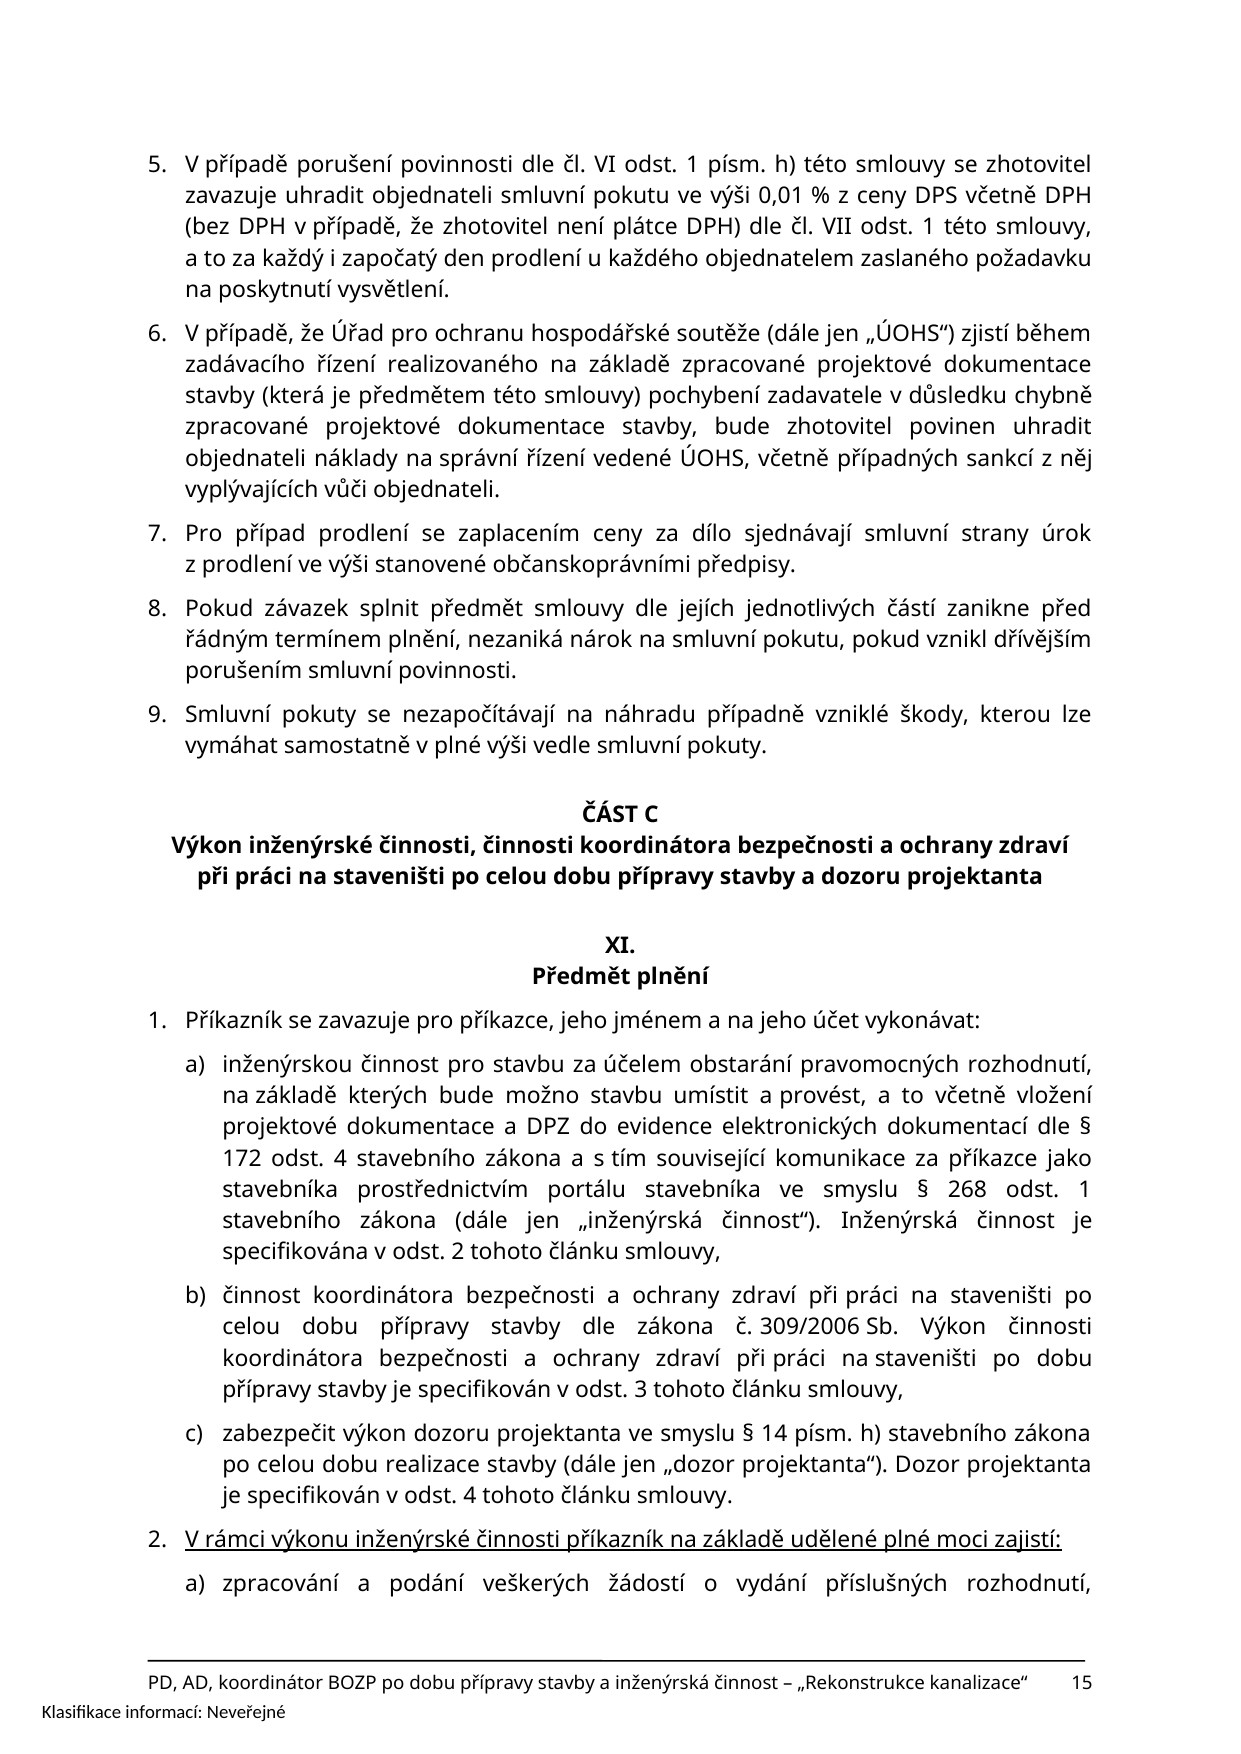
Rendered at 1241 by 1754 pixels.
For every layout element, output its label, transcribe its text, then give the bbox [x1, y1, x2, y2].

text ČÁST C Výkon inženýrské činnosti, činnosti koordinátora bezpečnosti a ochrany zdraví při práci na staveništi po celou dobu přípravy stavby a dozoru projektanta [148, 798, 1092, 891]
list Pro případ prodlení se zaplacením ceny za dílo sjednávají smluvní strany úrok z prodlení ve výši stanovené občanskoprávními předpisy. [148, 516, 1092, 579]
list činnost koordinátora bezpečnosti a ochrany zdraví při práci na staveništi po celou dobu přípravy stavby dle zákona č. 309/2006 Sb. Výkon činnosti koordinátora bezpečnosti a ochrany zdraví při práci na staveništi po dobu přípravy stavby je specifikován v odst. 3 tohoto článku smlouvy, [185, 1279, 1092, 1404]
list V rámci výkonu inženýrské činnosti příkazník na základě udělené plné moci zajistí: [148, 1523, 1092, 1554]
list inženýrskou činnost pro stavbu za účelem obstarání pravomocných rozhodnutí, na základě kterých bude možno stavbu umístit a provést, a to včetně vložení projektové dokumentace a DPZ do evidence elektronických dokumentací dle § 172 odst. 4 stavebního zákona a s tím související komunikace za příkazce jako stavebníka prostřednictvím portálu stavebníka ve smyslu § 268 odst. 1 stavebního zákona (dále jen „inženýrská činnost“). Inženýrská činnost je specifikována v odst. 2 tohoto článku smlouvy, [185, 1048, 1092, 1266]
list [185, 1566, 1092, 1598]
list zabezpečit výkon dozoru projektanta ve smyslu § 14 písm. h) stavebního zákona po celou dobu realizace stavby (dále jen „dozor projektanta“). Dozor projektanta je specifikován v odst. 4 tohoto článku smlouvy. [185, 1416, 1092, 1510]
text XI. Předmět plnění [148, 929, 1092, 991]
list V případě porušení povinnosti dle čl. VI odst. 1 písm. h) této smlouvy se zhotovitel zavazuje uhradit objednateli smluvní pokutu ve výši 0,01 % z ceny DPS včetně DPH (bez DPH v případě, že zhotovitel není plátce DPH) dle čl. VII odst. 1 této smlouvy, a to za každý i započatý den prodlení u každého objednatelem zaslaného požadavku na poskytnutí vysvětlení. [148, 148, 1092, 304]
list V případě, že Úřad pro ochranu hospodářské soutěže (dále jen „ÚOHS“) zjistí během zadávacího řízení realizovaného na základě zpracované projektové dokumentace stavby (která je předmětem této smlouvy) pochybení zadavatele v důsledku chybně zpracované projektové dokumentace stavby, bude zhotovitel povinen uhradit objednateli náklady na správní řízení vedené ÚOHS, včetně případných sankcí z něj vyplývajících vůči objednateli. [148, 316, 1092, 504]
list Smluvní pokuty se nezapočítávají na náhradu případně vzniklé škody, kterou lze vymáhat samostatně v plné výši vedle smluvní pokuty. [148, 698, 1092, 760]
list Pokud závazek splnit předmět smlouvy dle jejích jednotlivých částí zanikne před řádným termínem plnění, nezaniká nárok na smluvní pokutu, pokud vznikl dřívějším porušením smluvní povinnosti. [148, 591, 1092, 685]
list Příkazník se zavazuje pro příkazce, jeho jménem a na jeho účet vykonávat: [148, 1004, 1092, 1035]
